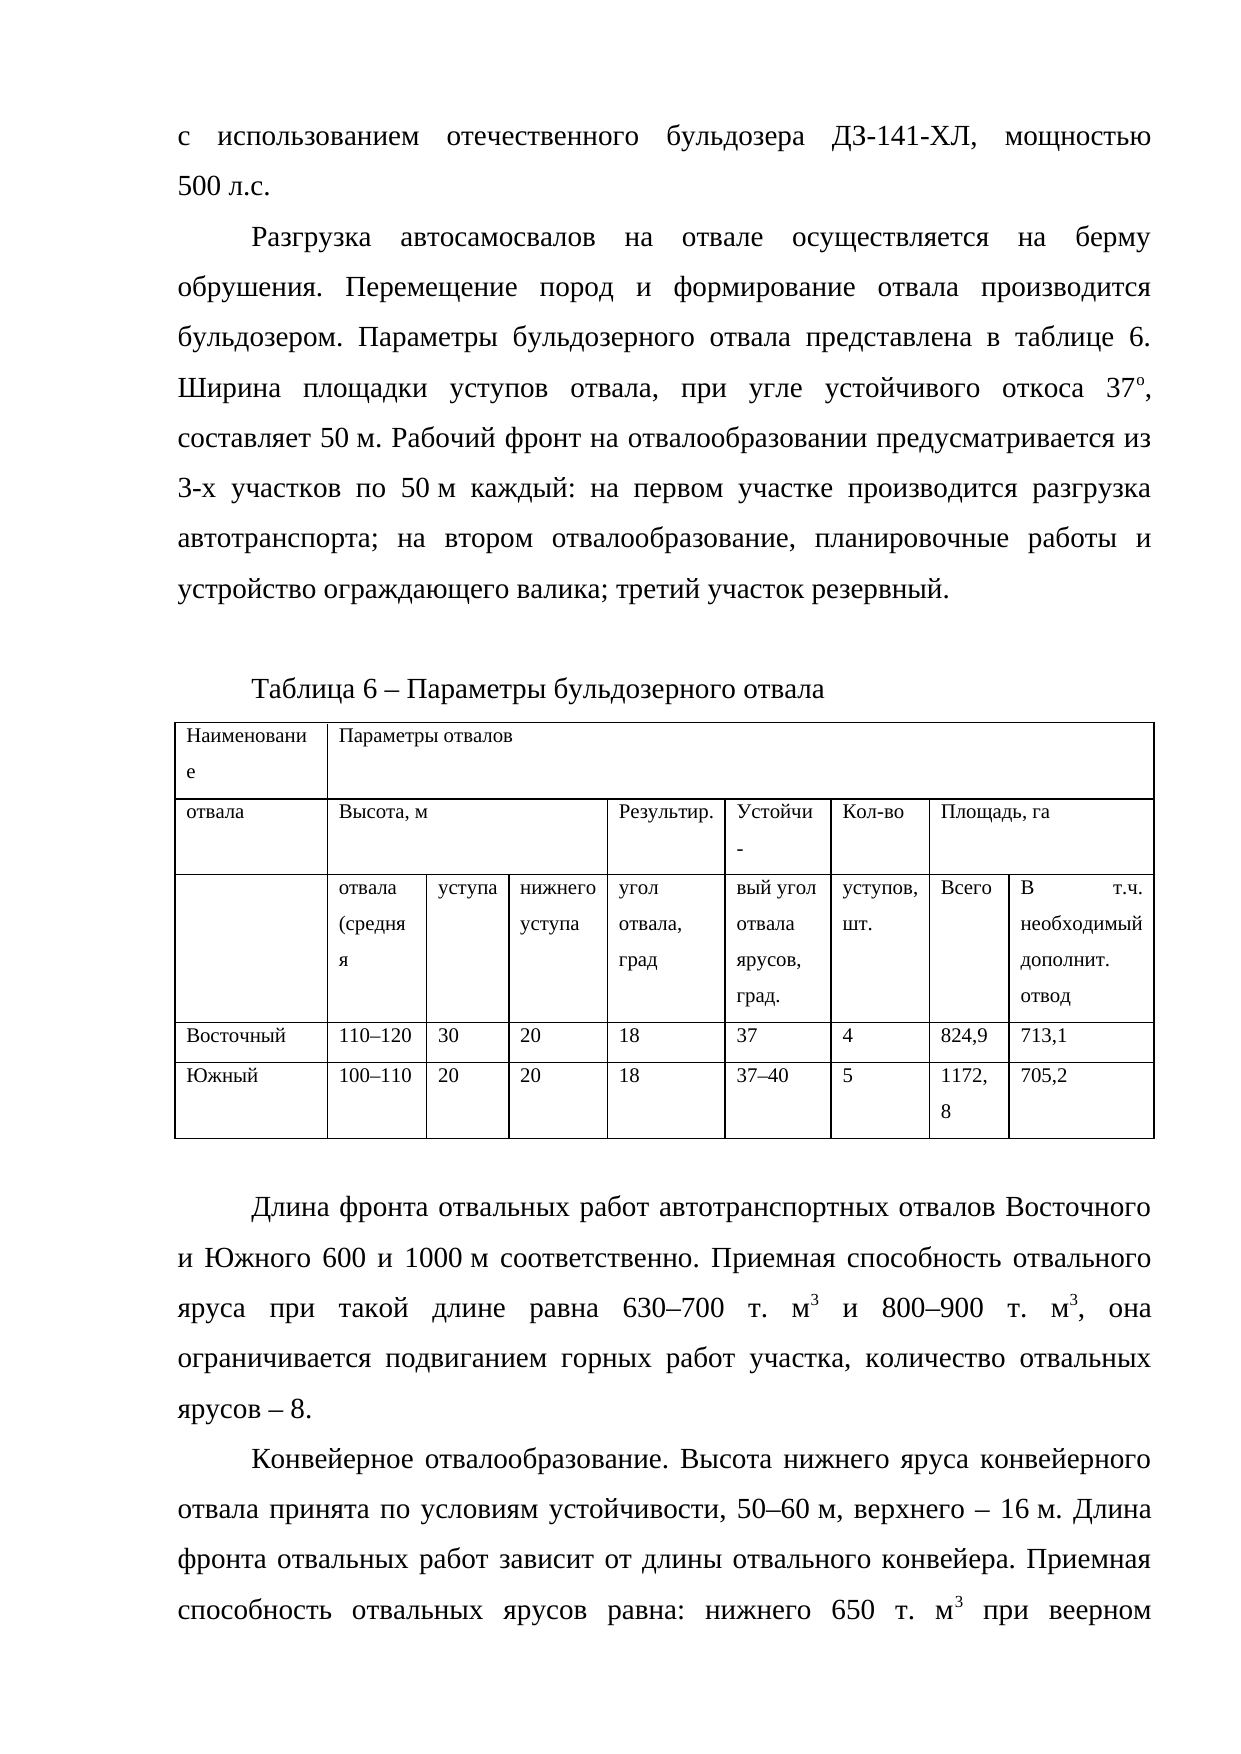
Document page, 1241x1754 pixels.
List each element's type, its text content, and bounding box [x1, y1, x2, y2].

table_cell уступа [427, 875, 508, 1022]
table_cell Южный [176, 1063, 327, 1138]
table_cell Площадь, га [930, 800, 1153, 874]
table_cell 1172,8 [930, 1063, 1008, 1138]
table_cell Результир. [608, 800, 724, 874]
table_cell вый угол отвала ярусов, град. [726, 875, 830, 1022]
table_header Наименование [176, 723, 327, 798]
table_cell отвала [176, 800, 327, 874]
table_cell Устойчи- [726, 800, 830, 874]
table_cell отвала (средняя [328, 875, 426, 1022]
table_cell Кол-во [832, 800, 929, 874]
table_cell 713,1 [1010, 1023, 1153, 1062]
table_cell В т.ч. необходимый дополнит. отвод [1010, 875, 1153, 1022]
table_cell 18 [608, 1063, 724, 1138]
table_cell 5 [832, 1063, 929, 1138]
table_header Параметры отвалов [328, 723, 1153, 798]
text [177, 1441, 1152, 1626]
table_cell 4 [832, 1023, 929, 1062]
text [177, 118, 1152, 202]
table_cell 20 [510, 1063, 607, 1138]
table_cell 20 [427, 1063, 508, 1138]
text Разгрузка автосамосвалов на отвале осуществляется на берму обрушения. Перемещение пород и формирование отвала производится бульдозером. Параметры бульдозерного отвала представлена в таблице 6. Ширина площадки уступов отвала, при угле устойчивого откоса 37о, составляет 50 м. Рабочий фронт на отвалообразовании предусматривается из 3-х участков по 50 м каждый: на первом участке производится разгрузка автотранспорта; на втором отвалообразование, планировочные работы и устройство ограждающего валика; третий участок резервный. [177, 219, 1152, 604]
table_cell 110–120 [328, 1023, 426, 1062]
table_cell 37–40 [726, 1063, 830, 1138]
text Длина фронта отвальных работ автотранспортных отвалов Восточного и Южного 600 и 1000 м соответственно. Приемная способность отвального яруса при такой длине равна 630–700 т. м3 и 800–900 т. м3, она ограничивается подвиганием горных работ участка, количество отвальных ярусов – 8. [177, 1189, 1152, 1424]
text Таблица 6 – Параметры бульдозерного отвала [177, 672, 1152, 705]
table_cell 30 [427, 1023, 508, 1062]
table_cell нижнего уступа [510, 875, 607, 1022]
table_cell 824,9 [930, 1023, 1008, 1062]
table_cell Всего [930, 875, 1008, 1022]
table_cell 37 [726, 1023, 830, 1062]
table_cell уступов, шт. [832, 875, 929, 1022]
table_cell Восточный [176, 1023, 327, 1062]
table_cell Высота, м [328, 800, 607, 874]
table_cell 18 [608, 1023, 724, 1062]
table_cell 20 [510, 1023, 607, 1062]
table_cell 705,2 [1010, 1063, 1153, 1138]
table_cell 100–110 [328, 1063, 426, 1138]
table_cell [176, 875, 327, 1022]
table_cell угол отвала, град [608, 875, 724, 1022]
